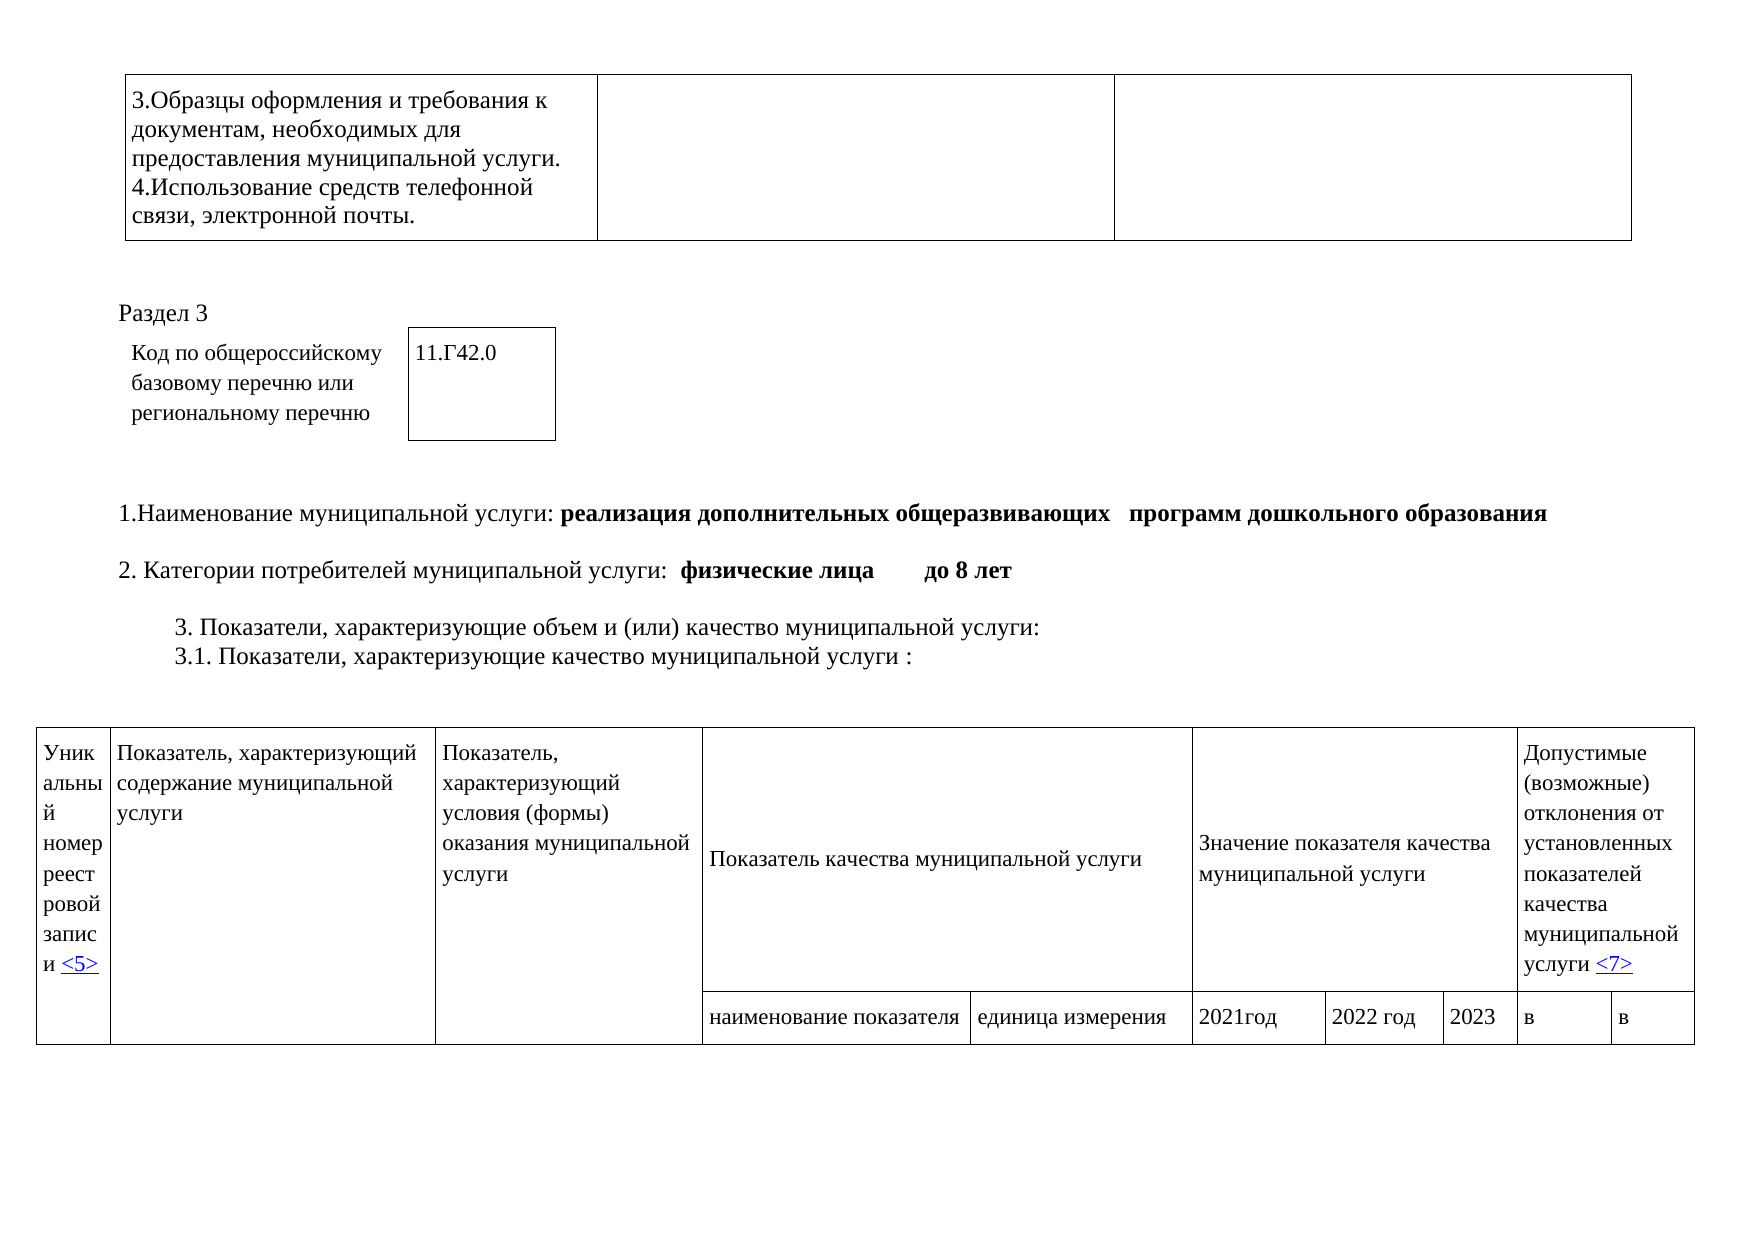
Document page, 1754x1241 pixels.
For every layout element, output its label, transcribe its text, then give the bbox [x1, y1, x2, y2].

text 1.Наименование муниципальной услуги: реализация дополнительных общеразвивающих программ дошкольного образования [118, 498, 1636, 527]
table_header Уникальный номер реестровой записи <5> [37, 728, 110, 1044]
text 2. Категории потребителей муниципальной услуги: физические лица до 8 лет [118, 555, 1636, 583]
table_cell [1612, 992, 1694, 1044]
table_header Допустимые (возможные) отклонения от установленных показателей качества муниципальной услуги <7> [1518, 728, 1694, 991]
table_cell единица измерения [971, 992, 1192, 1044]
table_header Показатель качества муниципальной услуги [703, 728, 1192, 991]
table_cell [1444, 992, 1517, 1044]
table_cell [126, 75, 597, 240]
table_header Значение показателя качества муниципальной услуги [1193, 728, 1517, 991]
table_cell в процентах [1518, 992, 1611, 1044]
text 3.1. Показатели, характеризующие качество муниципальной услуги : [118, 641, 1636, 670]
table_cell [703, 992, 970, 1044]
text Раздел 3 [118, 298, 1636, 327]
table_header 11.Г42.0 [409, 328, 555, 440]
table_header Показатель, характеризующий условия (формы) оказания муниципальной услуги [436, 728, 702, 1044]
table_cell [1326, 992, 1443, 1044]
text 3. Показатели, характеризующие объем и (или) качество муниципальной услуги: [118, 612, 1636, 641]
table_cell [1115, 75, 1631, 240]
table_header Код по общероссийскому базовому перечню или региональному перечню [125, 327, 408, 440]
table_header Показатель, характеризующий содержание муниципальной услуги [111, 728, 435, 1044]
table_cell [598, 75, 1114, 240]
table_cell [1193, 992, 1325, 1044]
